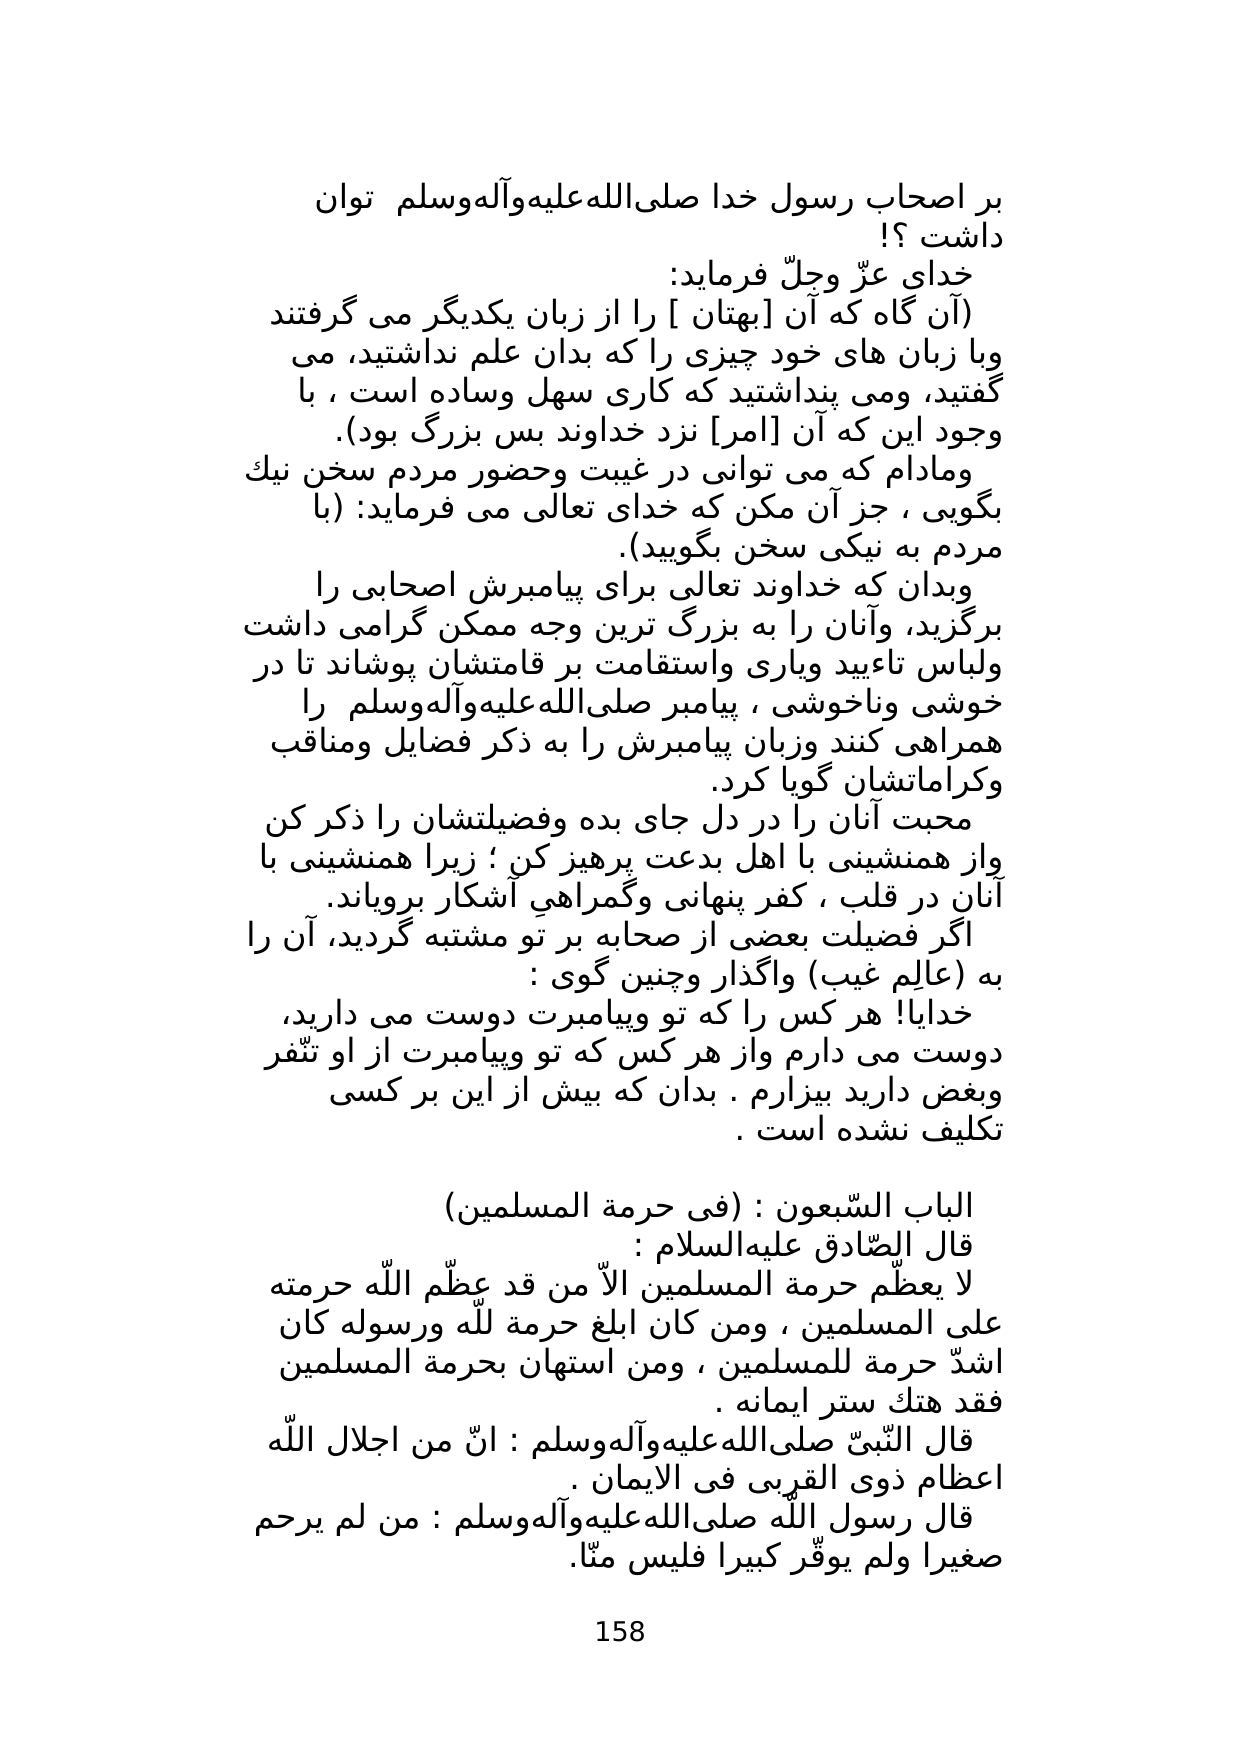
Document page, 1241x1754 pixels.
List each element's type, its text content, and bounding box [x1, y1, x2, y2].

text محبت آنان را در دل جاى بده وفضيلتشان را ذكر كن واز همنشينى با اهل بدعت پرهيز كن ؛ زيرا همنشينى با آنان در قلب ، كفر پنهانى وگمراهىِ آشكار بروياند. [236, 799, 1004, 915]
text قال النّبىّ صلى‌الله‌عليه‌وآله‌وسلم : انّ من اجلال اللّه اعظام ذوى القربى فى الايمان . [236, 1420, 1004, 1498]
text قال رسول اللّه صلى‌الله‌عليه‌وآله‌وسلم : من لم يرحم صغيرا ولم يوقّر كبيرا فليس منّا. [236, 1498, 1004, 1575]
text ومادام كه مى توانى در غيبت وحضور مردم سخن نيك بگويى ، جز آن مكن كه خداى تعالى مى فرمايد: (با مردم به نيكى سخن بگوييد). [236, 449, 1004, 566]
text وبدان كه خداوند تعالى براى پيامبرش اصحابى را برگزيد، وآنان را به بزرگ ترين وجه ممكن گرامى داشت ولباس تاءييد ويارى واستقامت بر قامتشان پوشاند تا در خوشى وناخوشى ، پيامبر صلى‌الله‌عليه‌وآله‌وسلم را همراهى كنند وزبان پيامبرش را به ذكر فضايل ومناقب وكراماتشان گويا كرد. [236, 566, 1004, 799]
text قال الصّادق عليه‌السلام : [236, 1226, 1004, 1264]
text الباب السّبعون : (فى حرمة المسلمين) [236, 1187, 1004, 1226]
text اگر فضيلت بعضى از صحابه بر تو مشتبه گرديد، آن را به (عالِم غيب) واگذار وچنين گوى : [236, 915, 1004, 993]
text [236, 177, 1004, 255]
text خدايا! هر كس را كه تو وپيامبرت دوست مى داريد، دوست مى دارم واز هر كس كه تو وپيامبرت از او تنّفر وبغض داريد بيزارم . بدان كه بيش از اين بر كسى تكليف نشده است . [236, 993, 1004, 1148]
text (آن گاه كه آن [بهتان ] را از زبان يكديگر مى گرفتند وبا زبان هاى خود چيزى را كه بدان علم نداشتيد، مى گفتيد، ومى پنداشتيد كه كارى سهل وساده است ، با وجود اين كه آن [امر] نزد خداوند بس بزرگ بود). [236, 294, 1004, 449]
text لا يعظّم حرمة المسلمين الاّ من قد عظّم اللّه حرمته على المسلمين ، ومن كان ابلغ حرمة للّه ورسوله كان اشدّ حرمة للمسلمين ، ومن استهان بحرمة المسلمين فقد هتك ستر ايمانه . [236, 1264, 1004, 1420]
text خداى عزّ وجلّ فرمايد: [236, 255, 1004, 294]
